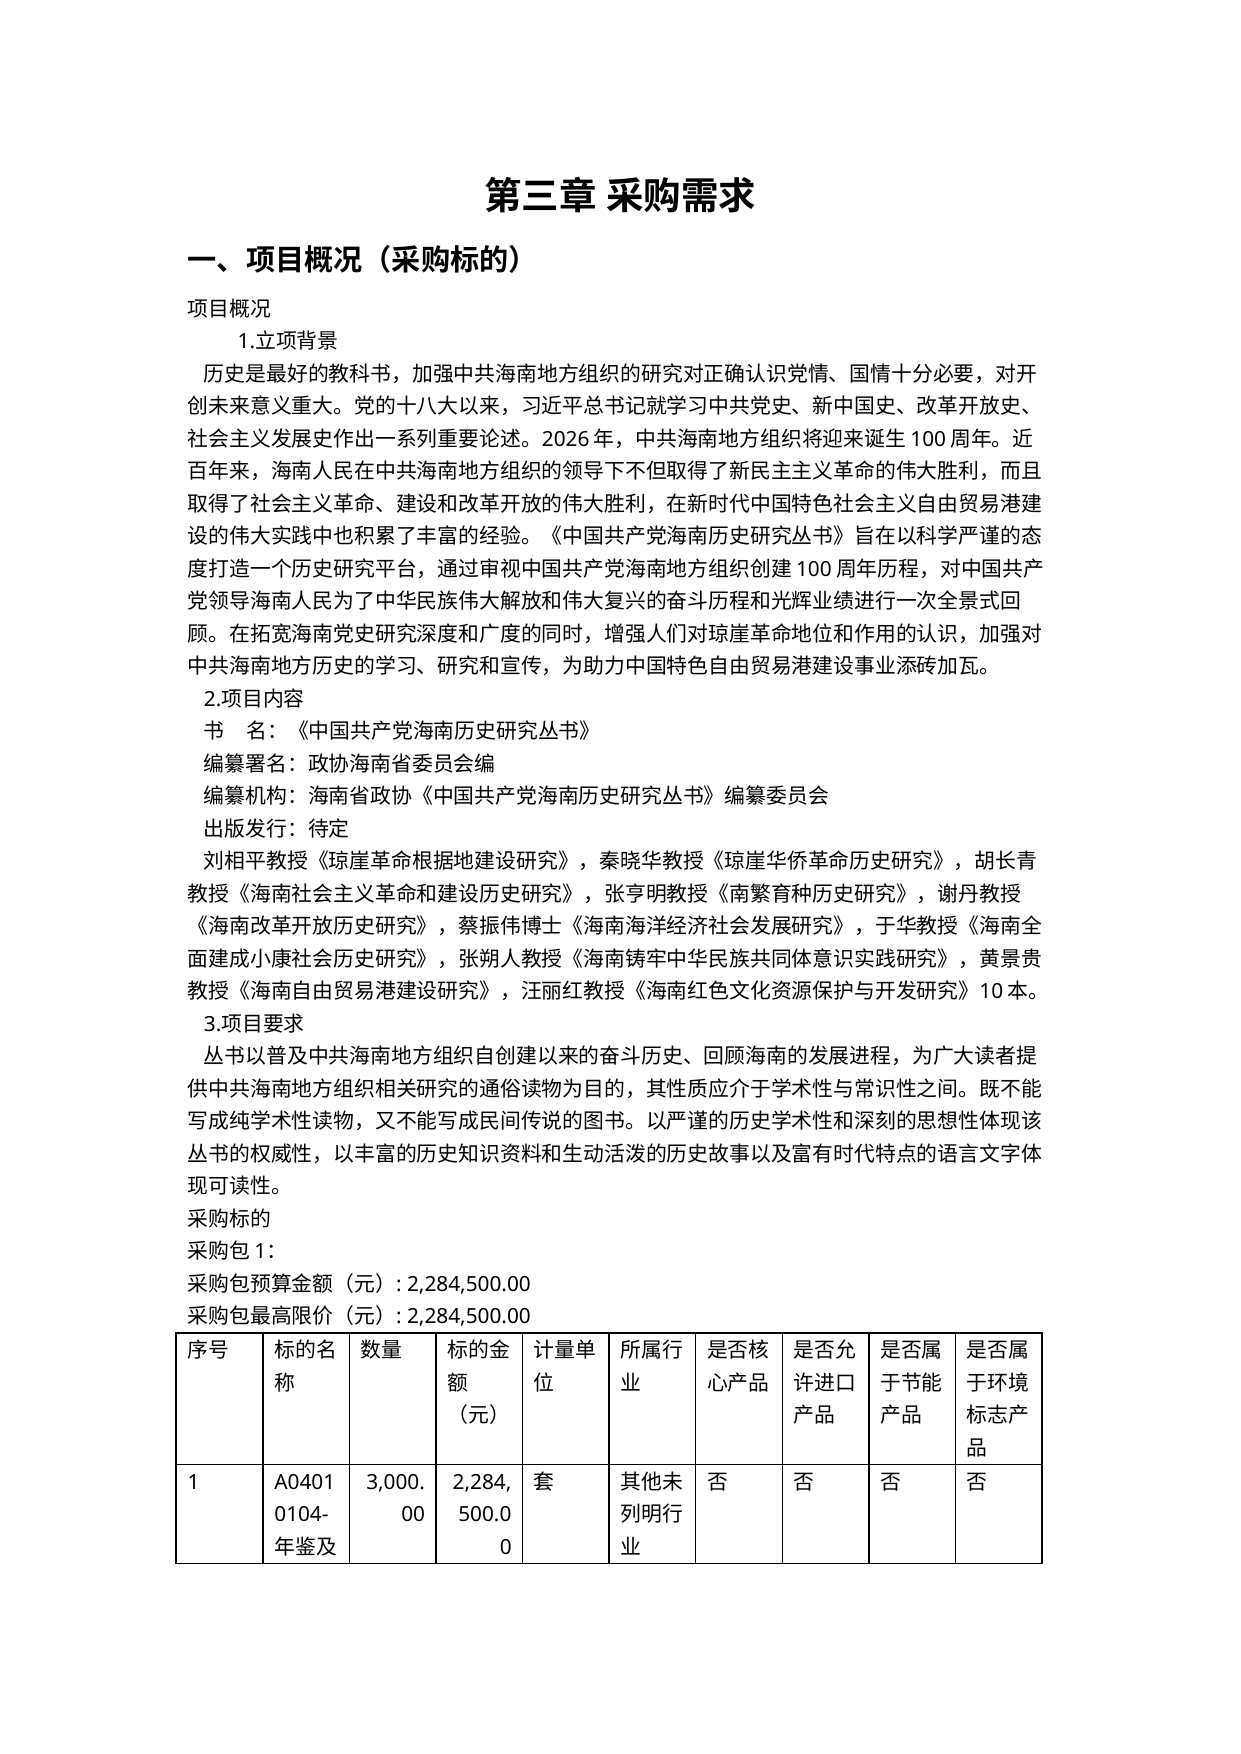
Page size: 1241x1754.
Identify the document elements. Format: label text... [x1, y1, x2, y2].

table_cell A04010104-年鉴及系列丛书 [264, 1465, 349, 1563]
table_header 标的名称 [264, 1334, 349, 1463]
table_cell 否 [783, 1465, 868, 1563]
text 一、项目概况（采购标的） [187, 227, 1053, 292]
table_cell 2,284,500.00 [437, 1465, 522, 1563]
table_header 是否核心产品 [696, 1334, 782, 1463]
table_cell 否 [870, 1465, 955, 1563]
text 采购包预算金额（元）: 2,284,500.00 [187, 1267, 1053, 1299]
text 项目概况 [187, 292, 1053, 324]
text 采购包最高限价（元）: 2,284,500.00 [187, 1299, 1053, 1332]
text 采购包1： [187, 1234, 1053, 1267]
table_cell 否 [696, 1465, 782, 1563]
table_cell 1 [177, 1465, 262, 1563]
table_cell 3,000.00 [350, 1465, 435, 1563]
text 采购标的 [187, 1202, 1053, 1234]
table_header 计量单位 [523, 1334, 608, 1463]
table_header 序号 [177, 1334, 262, 1463]
table_header 所属行业 [610, 1334, 695, 1463]
table_cell 套 [523, 1465, 608, 1563]
table_header 数量 [350, 1334, 435, 1463]
text 1.立项背景 历史是最好的教科书，加强中共海南地方组织的研究对正确认识党情、国情十分必要，对开创未来意义重大。党的十八大以来，习近平总书记就学习中共党史、新中国史、改革开放史、社会主义发展史作出一系列重要论述。2026年，中共海南地方组织将迎来诞生100周年。近百年来，海南人民在中共海南地方组织的领导下不但取得了新民主主义革命的伟大胜利，而且取得了社会主义革命、建设和改革开放的伟大胜利，在新时代中国特色社会主义自由贸易港建设的伟大实践中也积累了丰富的经验。《中国共产党海南历史研究丛书》旨在以科学严谨的态度打造一个历史研究平台，通过审视中国共产党海南地方组织创建100周年历程，对中国共产党领导海南人民为了中华民族伟大解放和伟大复兴的奋斗历程和光辉业绩进行一次全景式回顾。在拓宽海南党史研究深度和广度的同时，增强人们对琼崖革命地位和作用的认识，加强对中共海南地方历史的学习、研究和宣传，为助力中国特色自由贸易港建设事业添砖加瓦。 2.项目内容 书 名：《中国共产党海南历史研究丛书》 编纂署名：政协海南省委员会编 编纂机构：海南省政协《中国共产党海南历史研究丛书》编纂委员会 出版发行：待定 刘相平教授《琼崖革命根据地建设研究》，秦晓华教授《琼崖华侨革命历史研究》，胡长青教授《海南社会主义革命和建设历史研究》，张亨明教授《南繁育种历史研究》，谢丹教授《海南改革开放历史研究》，蔡振伟博士《海南海洋经济社会发展研究》，于华教授《海南全面建成小康社会历史研究》，张朔人教授《海南铸牢中华民族共同体意识实践研究》，黄景贵教授《海南自由贸易港建设研究》，汪丽红教授《海南红色文化资源保护与开发研究》10本。 3.项目要求 丛书以普及中共海南地方组织自创建以来的奋斗历史、回顾海南的发展进程，为广大读者提供中共海南地方组织相关研究的通俗读物为目的，其性质应介于学术性与常识性之间。既不能写成纯学术性读物，又不能写成民间传说的图书。以严谨的历史学术性和深刻的思想性体现该丛书的权威性，以丰富的历史知识资料和生动活泼的历史故事以及富有时代特点的语言文字体现可读性。 [187, 324, 1053, 1202]
table_cell 否 [956, 1465, 1041, 1563]
text 第三章 采购需求 [187, 162, 1053, 227]
table_header 是否属于环境标志产品 [956, 1334, 1041, 1463]
table_header 是否允许进口产品 [783, 1334, 868, 1463]
table_header 标的金额 （元） [437, 1334, 522, 1463]
table_header 是否属于节能产品 [870, 1334, 955, 1463]
table_cell 其他未列明行业 [610, 1465, 695, 1563]
